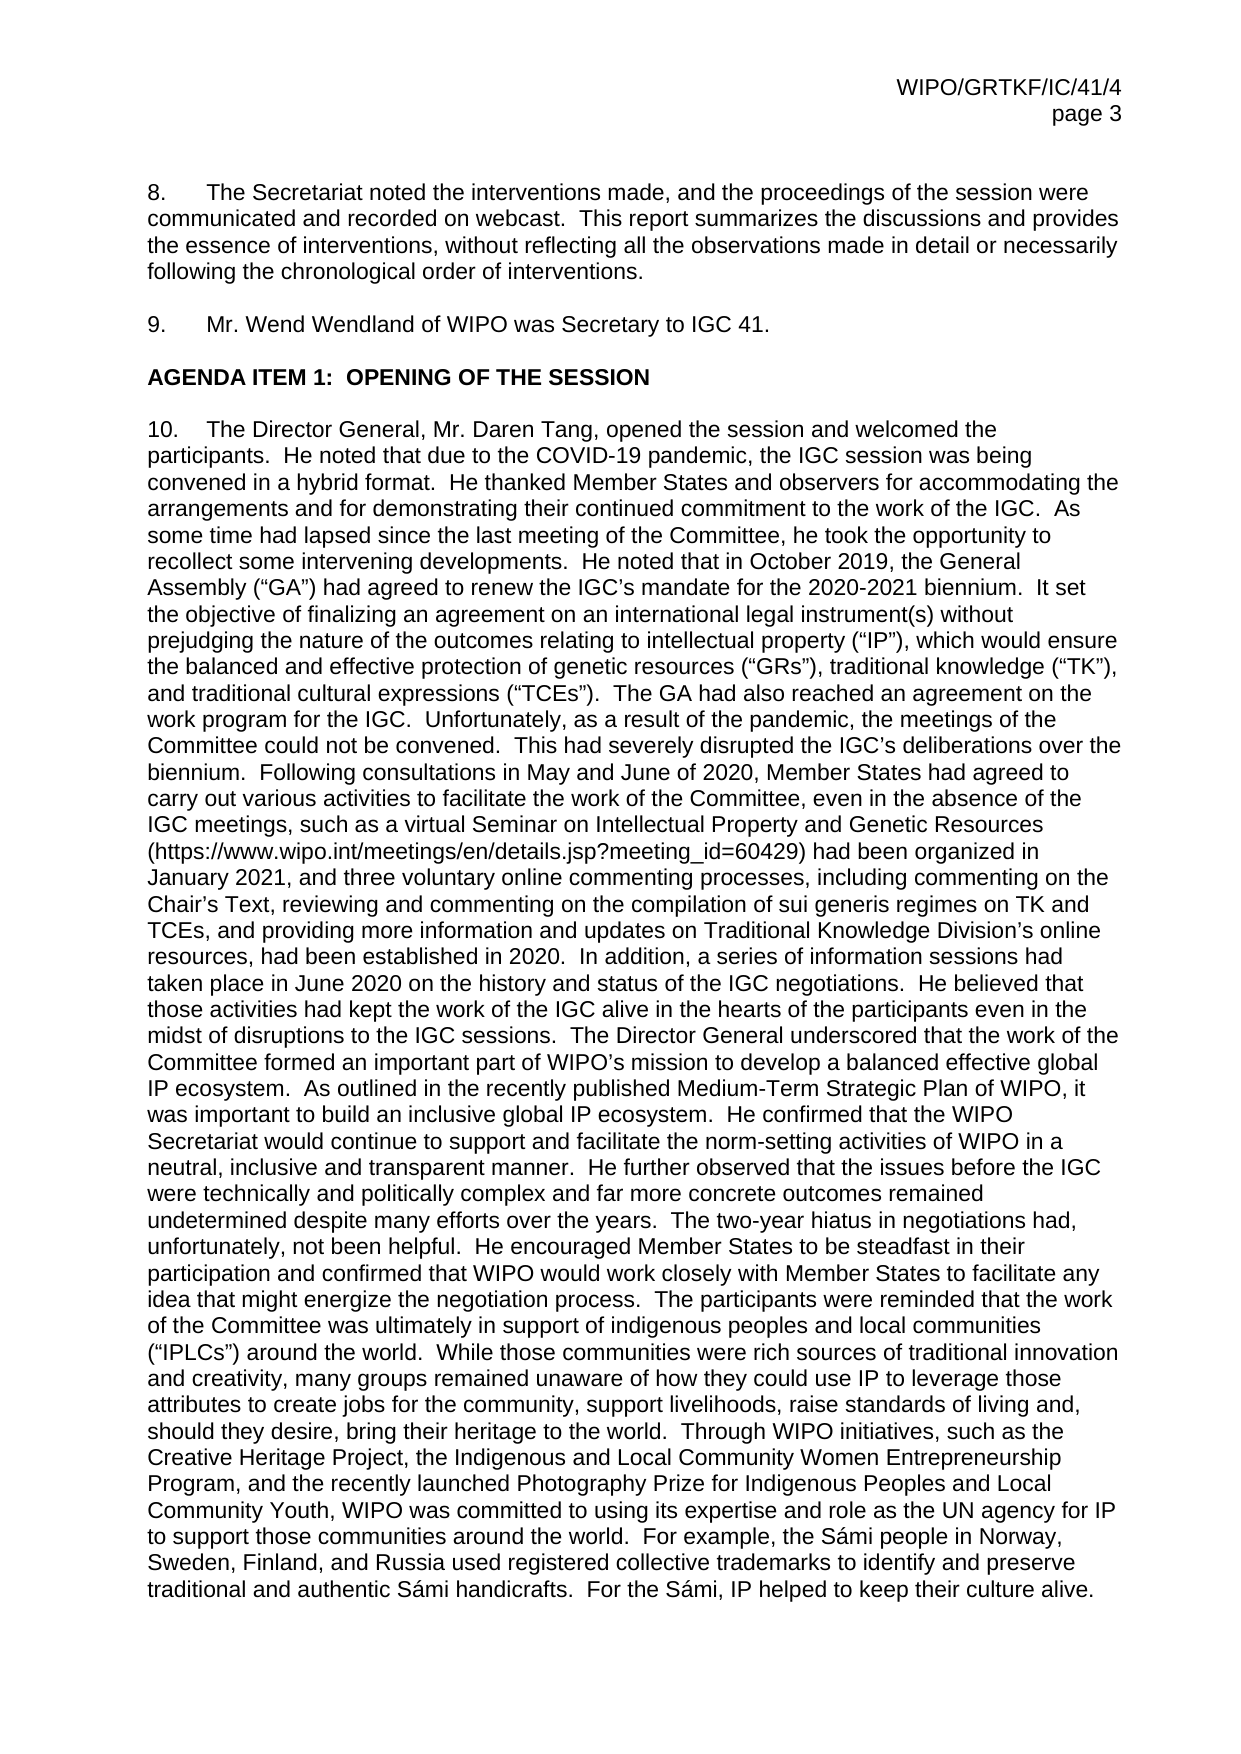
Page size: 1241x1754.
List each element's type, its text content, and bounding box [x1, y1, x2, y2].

list Mr. Wend Wendland of WIPO was Secretary to IGC 41. [147, 311, 1122, 337]
subtitle AGENDA ITEM 1: OPENING OF THE SESSION [147, 363, 1122, 390]
list The Secretariat noted the interventions made, and the proceedings of the session were communicated and recorded on webcast. This report summarizes the discussions and provides the essence of interventions, without reflecting all the observations made in detail or necessarily following the chronological order of interventions. [147, 179, 1122, 284]
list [147, 416, 1122, 1602]
